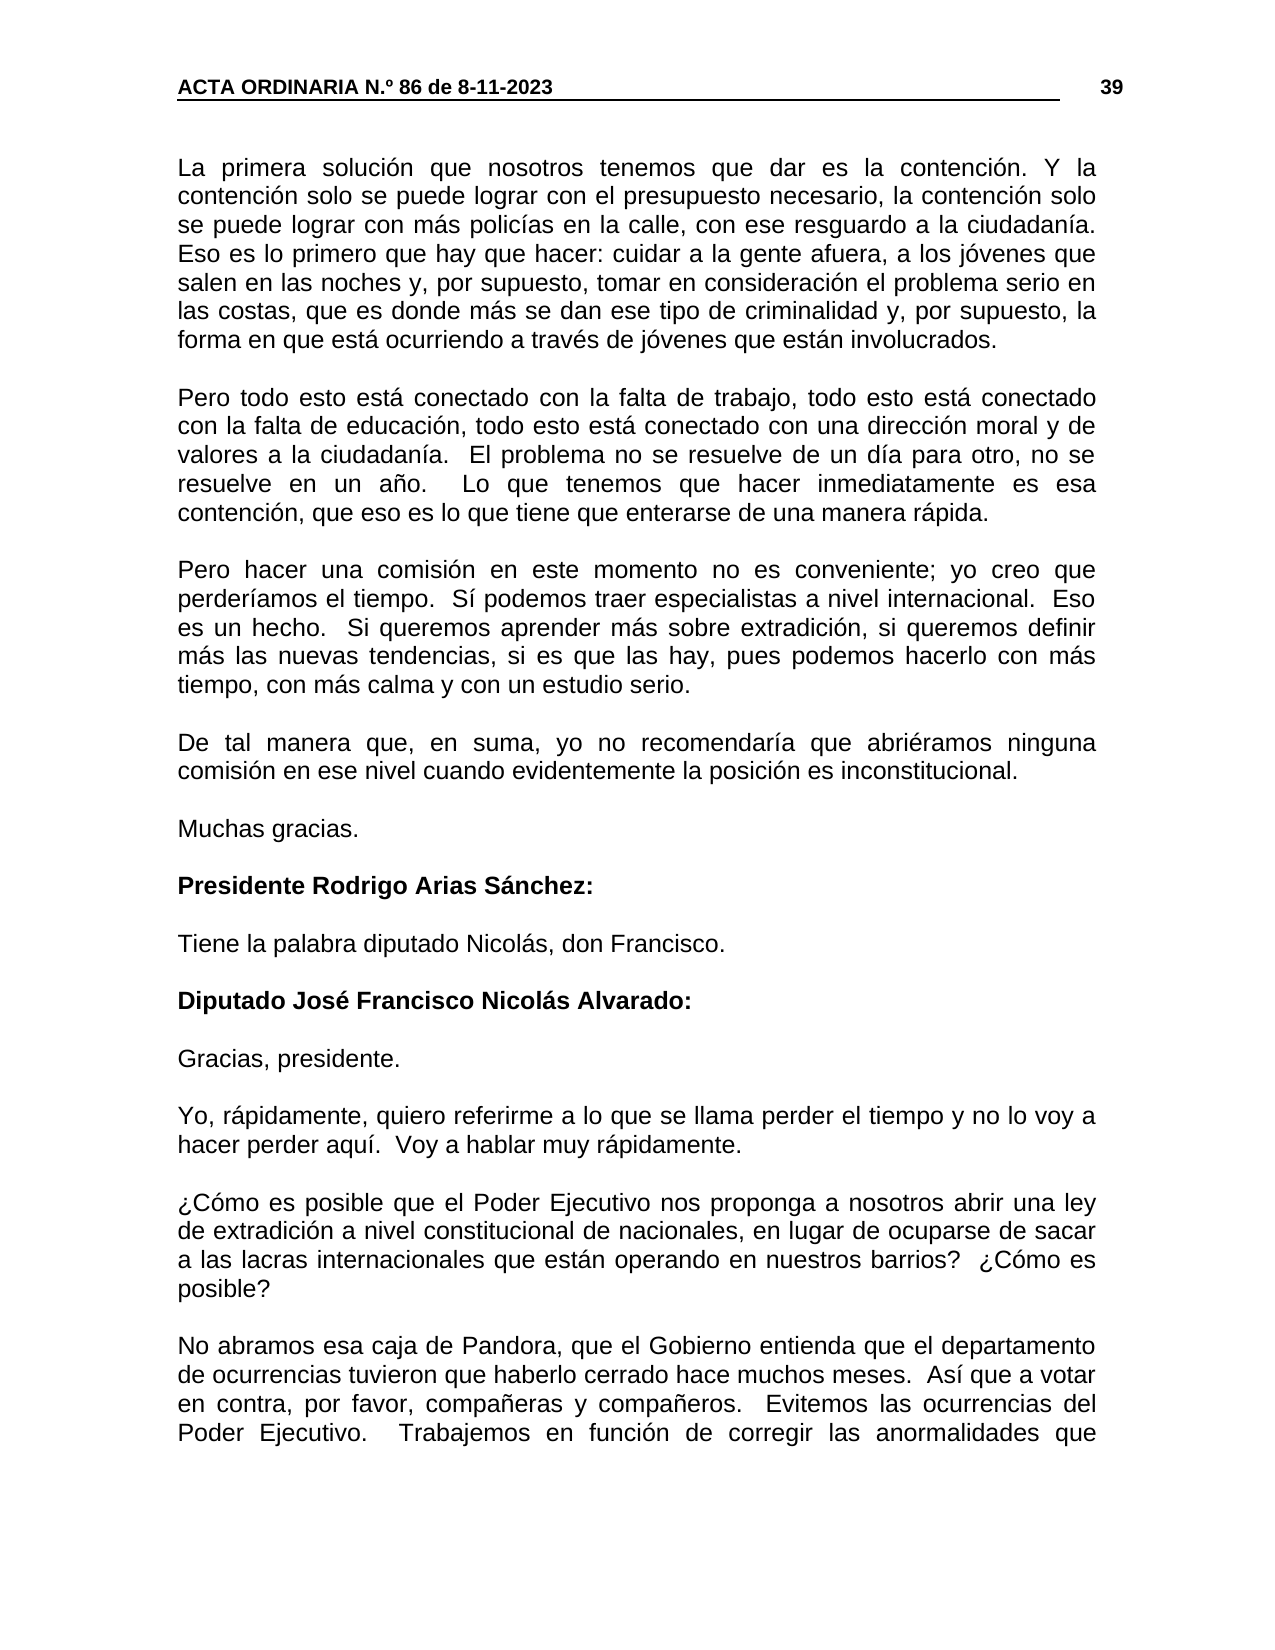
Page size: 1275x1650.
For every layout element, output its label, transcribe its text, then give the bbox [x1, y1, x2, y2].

text Pero hacer una comisión en este momento no es conveniente; yo creo que perderíamos el tiempo. Sí podemos traer especialistas a nivel internacional. Eso es un hecho. Si queremos aprender más sobre extradición, si queremos definir más las nuevas tendencias, si es que las hay, pues podemos hacerlo con más tiempo, con más calma y con un estudio serio. [177, 555, 1098, 699]
text Yo, rápidamente, quiero referirme a lo que se llama perder el tiempo y no lo voy a hacer perder aquí. Voy a hablar muy rápidamente. [177, 1101, 1098, 1159]
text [177, 1331, 1098, 1446]
text Presidente Rodrigo Arias Sánchez: [177, 871, 1098, 900]
text Diputado José Francisco Nicolás Alvarado: [177, 986, 1098, 1015]
text Gracias, presidente. [177, 1044, 1098, 1073]
text La primera solución que nosotros tenemos que dar es la contención. Y la contención solo se puede lograr con el presupuesto necesario, la contención solo se puede lograr con más policías en la calle, con ese resguardo a la ciudadanía. Eso es lo primero que hay que hacer: cuidar a la gente afuera, a los jóvenes que salen en las noches y, por supuesto, tomar en consideración el problema serio en las costas, que es donde más se dan ese tipo de criminalidad y, por supuesto, la forma en que está ocurriendo a través de jóvenes que están involucrados. [177, 153, 1098, 354]
text Pero todo esto está conectado con la falta de trabajo, todo esto está conectado con la falta de educación, todo esto está conectado con una dirección moral y de valores a la ciudadanía. El problema no se resuelve de un día para otro, no se resuelve en un año. Lo que tenemos que hacer inmediatamente es esa contención, que eso es lo que tiene que enterarse de una manera rápida. [177, 383, 1098, 526]
text ¿Cómo es posible que el Poder Ejecutivo nos proponga a nosotros abrir una ley de extradición a nivel constitucional de nacionales, en lugar de ocuparse de sacar a las lacras internacionales que están operando en nuestros barrios? ¿Cómo es posible? [177, 1188, 1098, 1303]
text De tal manera que, en suma, yo no recomendaría que abriéramos ninguna comisión en ese nivel cuando evidentemente la posición es inconstitucional. [177, 728, 1098, 785]
text Muchas gracias. [177, 814, 1098, 843]
text Tiene la palabra diputado Nicolás, don Francisco. [177, 929, 1098, 958]
